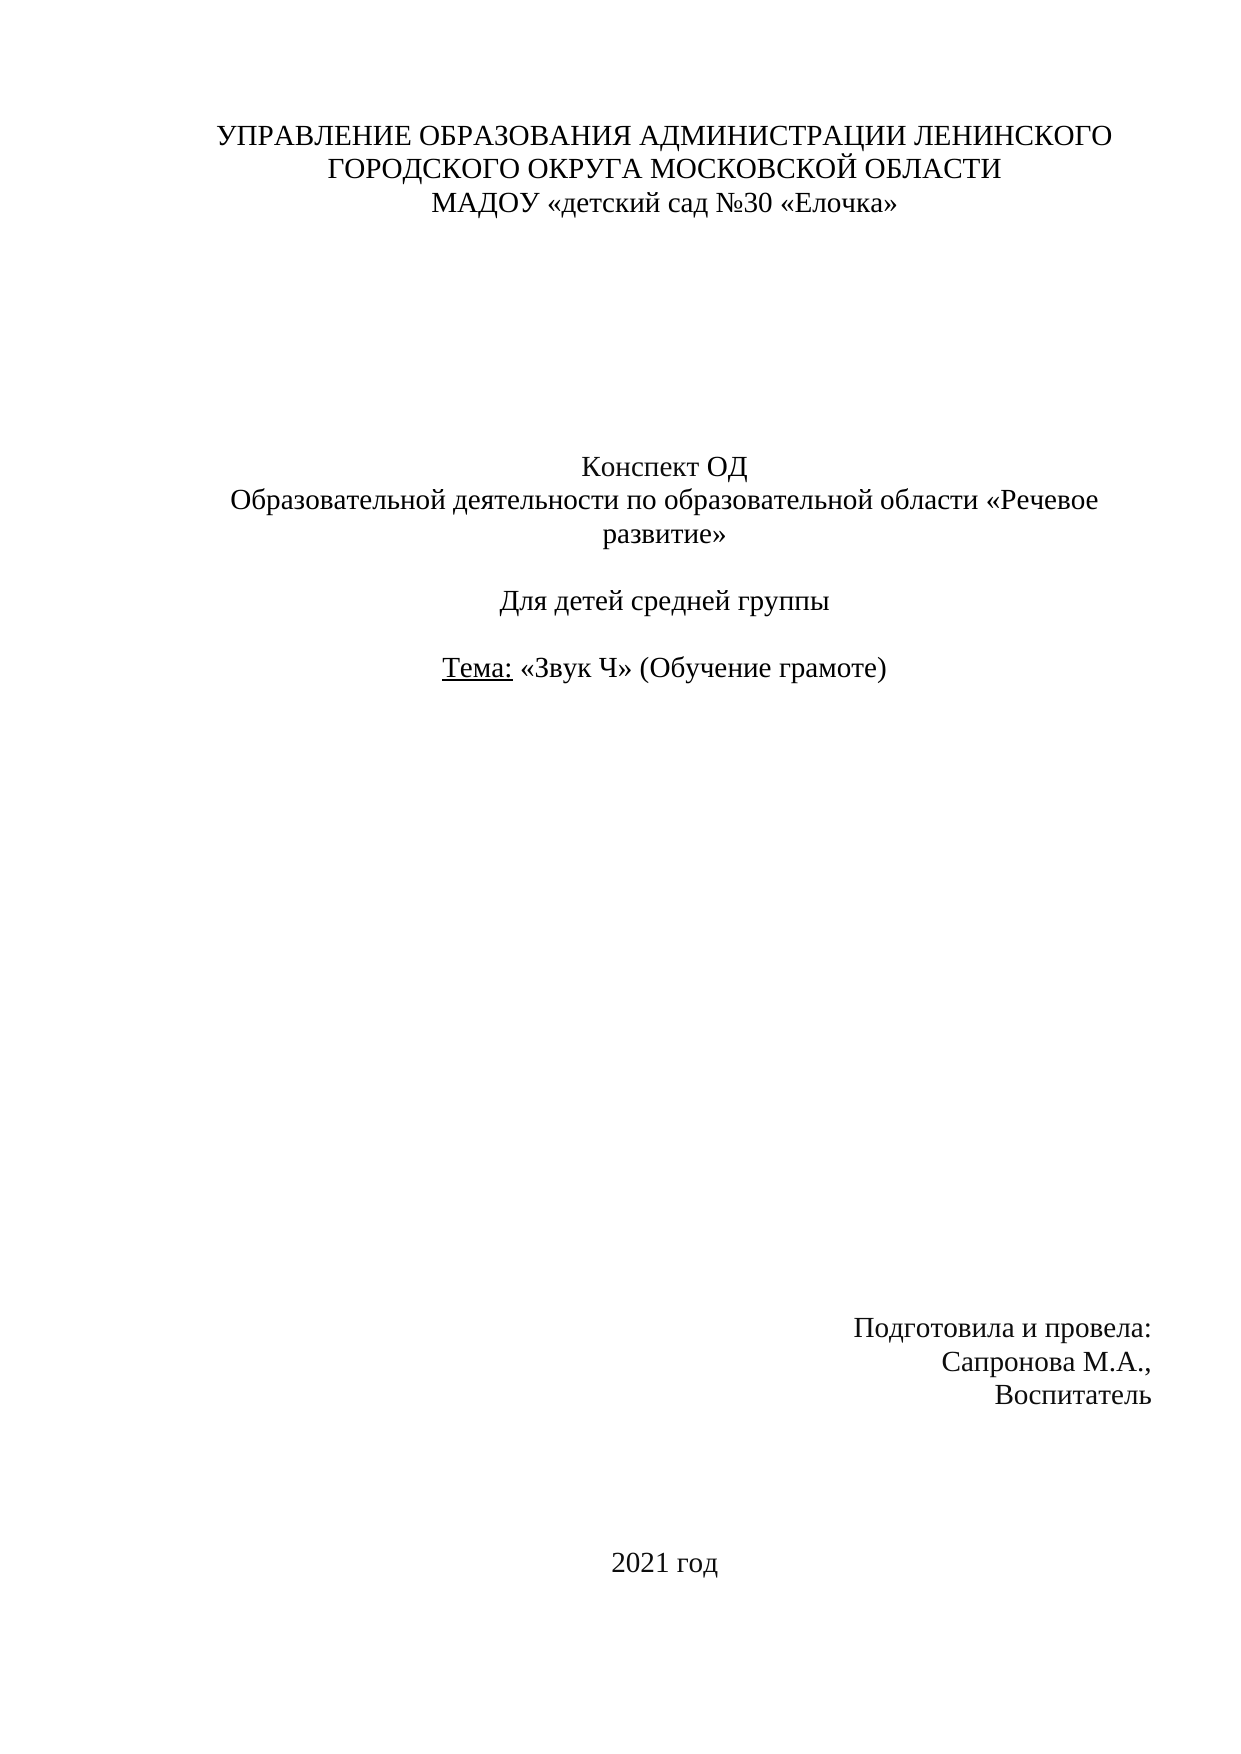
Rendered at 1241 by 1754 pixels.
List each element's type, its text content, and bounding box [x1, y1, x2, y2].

text Конспект ОД [177, 449, 1152, 482]
text УПРАВЛЕНИЕ ОБРАЗОВАНИЯ АДМИНИСТРАЦИИ ЛЕНИНСКОГО ГОРОДСКОГО ОКРУГА МОСКОВСКОЙ ОБЛАСТИ [177, 118, 1152, 185]
text Образовательной деятельности по образовательной области «Речевое развитие» [177, 482, 1152, 549]
text Воспитатель [177, 1377, 1152, 1411]
text Для детей средней группы [177, 583, 1152, 616]
text Сапронова М.А., [177, 1344, 1152, 1377]
text 2021 год [177, 1545, 1152, 1578]
text Подготовила и провела: [177, 1310, 1152, 1344]
text МАДОУ «детский сад №30 «Елочка» [177, 185, 1152, 219]
text Тема: «Звук Ч» (Обучение грамоте) [177, 650, 1152, 683]
